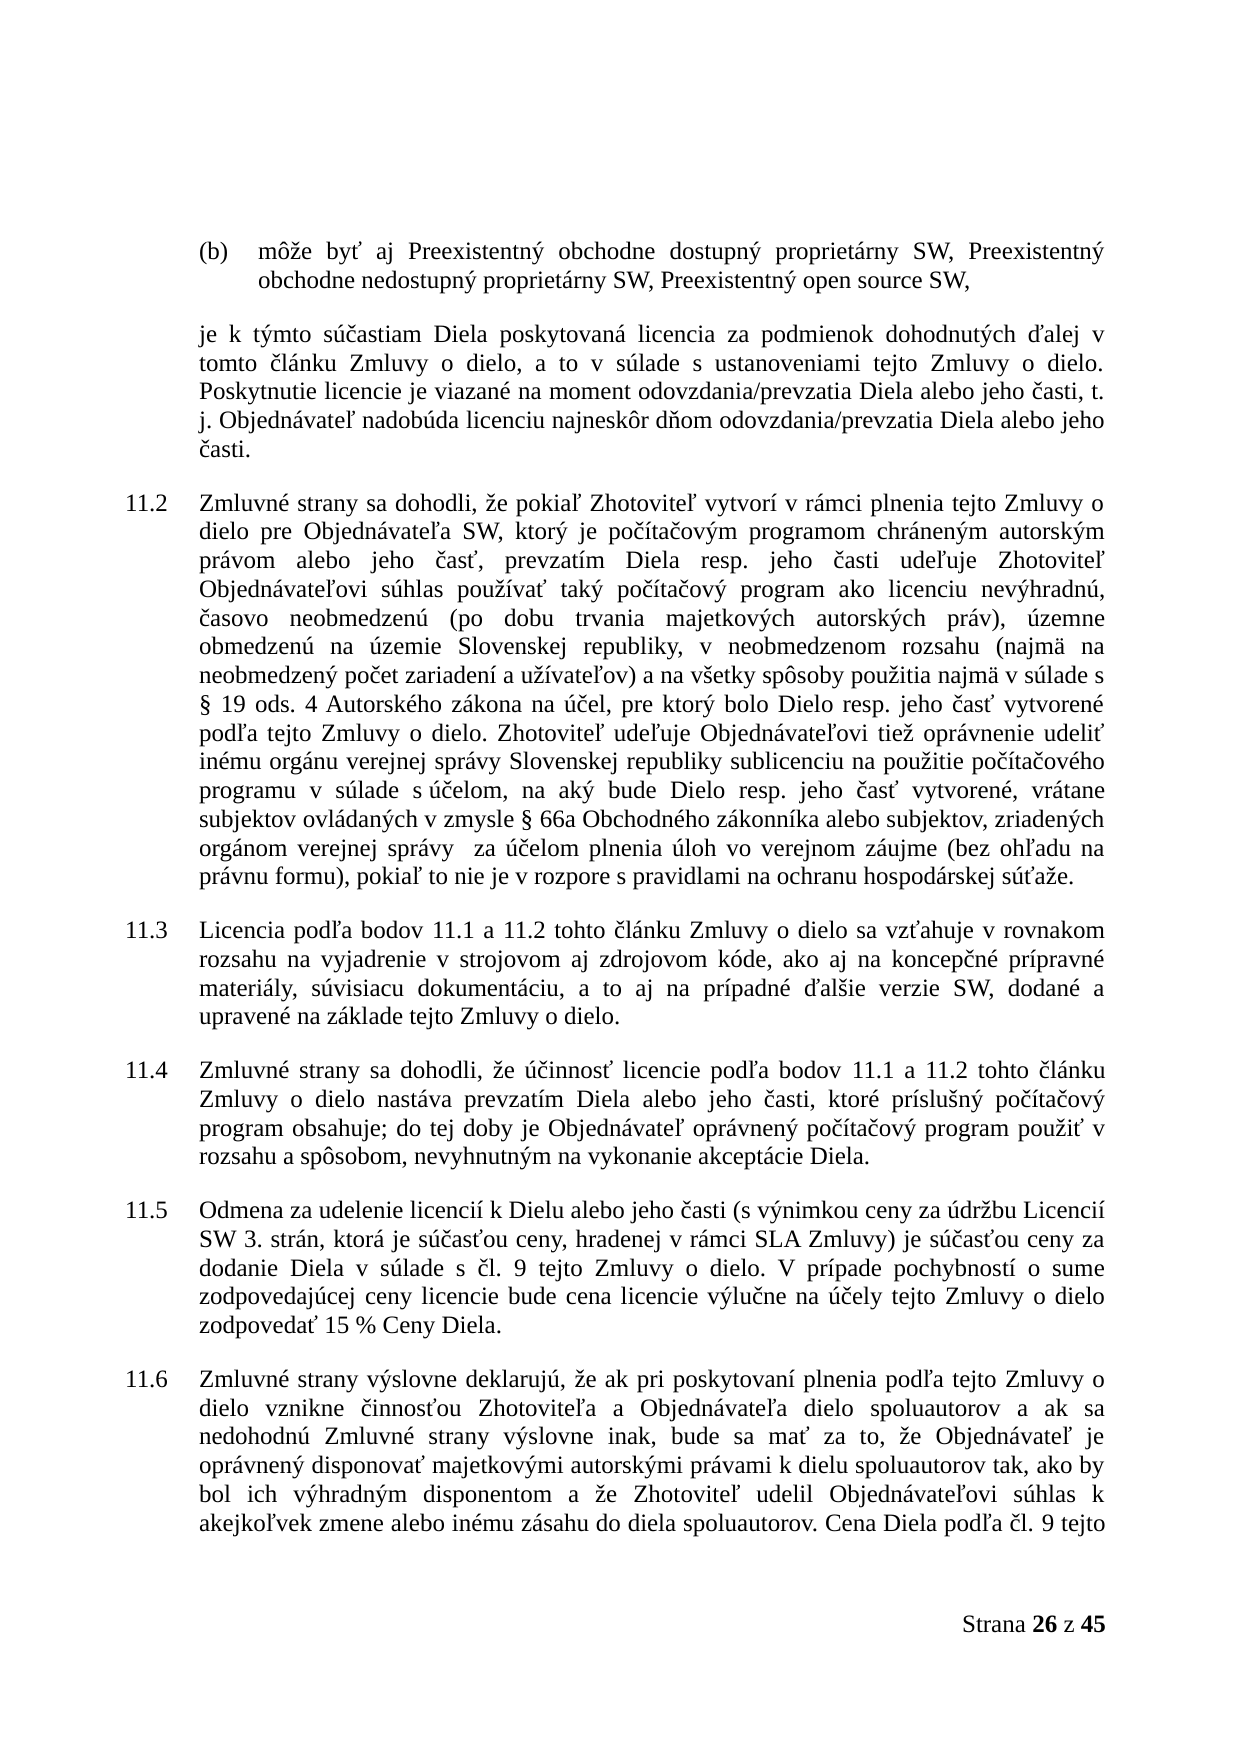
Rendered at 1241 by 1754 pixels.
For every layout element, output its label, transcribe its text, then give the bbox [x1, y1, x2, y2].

list Odmena za udelenie licencií k Dielu alebo jeho časti (s výnimkou ceny za údržbu Licencií SW 3. strán, ktorá je súčasťou ceny, hradenej v rámci SLA Zmluvy) je súčasťou ceny za dodanie Diela v súlade s čl. 9 tejto Zmluvy o dielo. V prípade pochybností o sume zodpovedajúcej ceny licencie bude cena licencie výlučne na účely tejto Zmluvy o dielo zodpovedať 15 % Ceny Diela. [125, 1195, 1106, 1339]
list môže byť aj Preexistentný obchodne dostupný proprietárny SW, Preexistentný obchodne nedostupný proprietárny SW, Preexistentný open source SW, [199, 236, 1106, 294]
list Zmluvné strany sa dohodli, že účinnosť licencie podľa bodov 11.1 a 11.2 tohto článku Zmluvy o dielo nastáva prevzatím Diela alebo jeho časti, ktoré príslušný počítačový program obsahuje; do tej doby je Objednávateľ oprávnený počítačový program použiť v rozsahu a spôsobom, nevyhnutným na vykonanie akceptácie Diela. [125, 1055, 1106, 1170]
list Zmluvné strany sa dohodli, že pokiaľ Zhotoviteľ vytvorí v rámci plnenia tejto Zmluvy o dielo pre Objednávateľa SW, ktorý je počítačovým programom chráneným autorským právom alebo jeho časť, prevzatím Diela resp. jeho časti udeľuje Zhotoviteľ Objednávateľovi súhlas používať taký počítačový program ako licenciu nevýhradnú, časovo neobmedzenú (po dobu trvania majetkových autorských práv), územne obmedzenú na územie Slovenskej republiky, v neobmedzenom rozsahu (najmä na neobmedzený počet zariadení a užívateľov) a na všetky spôsoby použitia najmä v súlade s § 19 ods. 4 Autorského zákona na účel, pre ktorý bolo Dielo resp. jeho časť vytvorené podľa tejto Zmluvy o dielo. Zhotoviteľ udeľuje Objednávateľovi tiež oprávnenie udeliť inému orgánu verejnej správy Slovenskej republiky sublicenciu na použitie počítačového programu v súlade s účelom, na aký bude Dielo resp. jeho časť vytvorené, vrátane subjektov ovládaných v zmysle § 66a Obchodného zákonníka alebo subjektov, zriadených orgánom verejnej správy za účelom plnenia úloh vo verejnom záujme (bez ohľadu na právnu formu), pokiaľ to nie je v rozpore s pravidlami na ochranu hospodárskej súťaže. [125, 488, 1106, 890]
list je k týmto súčastiam Diela poskytovaná licencia za podmienok dohodnutých ďalej v tomto článku Zmluvy o dielo, a to v súlade s ustanoveniami tejto Zmluvy o dielo. Poskytnutie licencie je viazané na moment odovzdania/prevzatia Diela alebo jeho časti, t. j. Objednávateľ nadobúda licenciu najneskôr dňom odovzdania/prevzatia Diela alebo jeho časti. [199, 319, 1106, 463]
list Licencia podľa bodov 11.1 a 11.2 tohto článku Zmluvy o dielo sa vzťahuje v rovnakom rozsahu na vyjadrenie v strojovom aj zdrojovom kóde, ako aj na koncepčné prípravné materiály, súvisiacu dokumentáciu, a to aj na prípadné ďalšie verzie SW, dodané a upravené na základe tejto Zmluvy o dielo. [125, 915, 1106, 1030]
